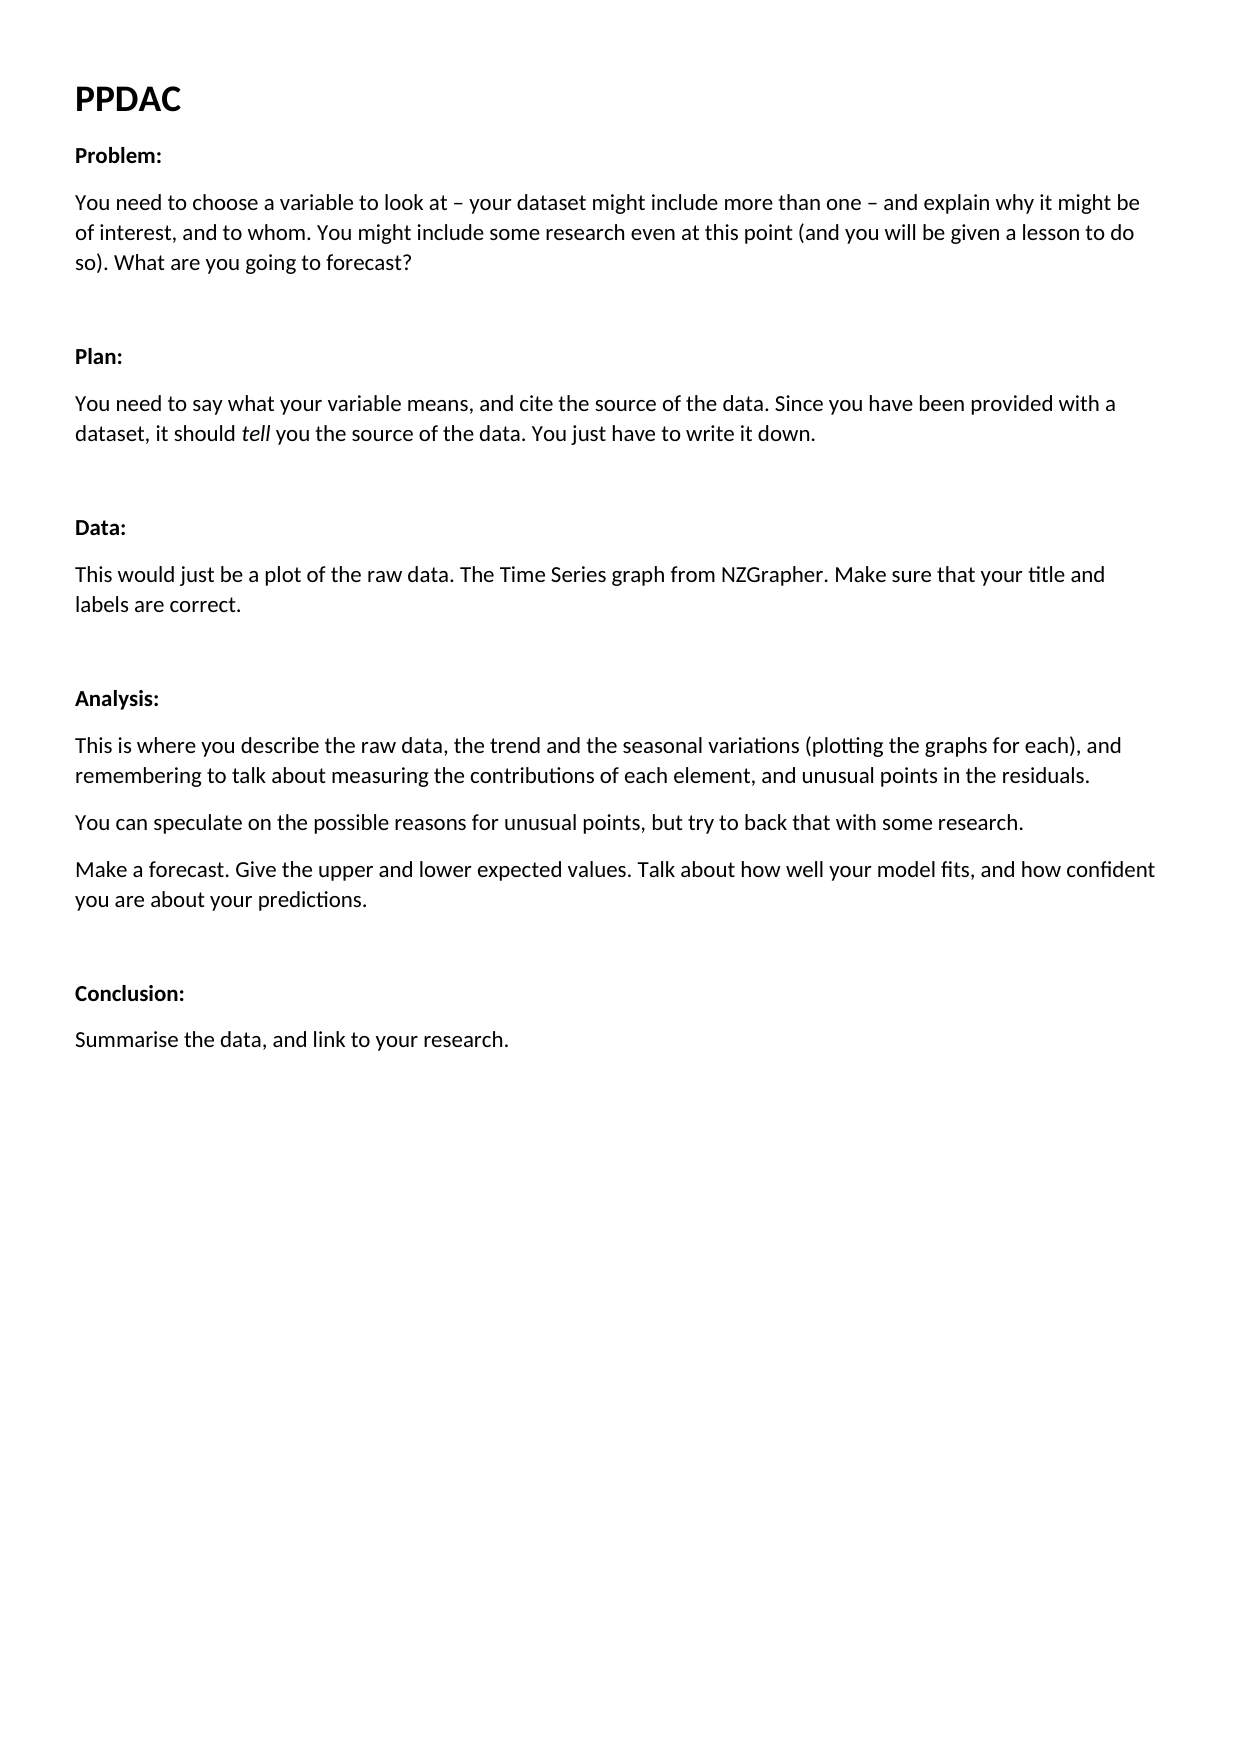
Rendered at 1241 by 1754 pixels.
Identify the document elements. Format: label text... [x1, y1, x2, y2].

text You need to say what your variable means, and cite the source of the data. Since you have been provided with a dataset, it should tell you the source of the data. You just have to write it down. [75, 389, 1165, 447]
text You can speculate on the possible reasons for unusual points, but try to back that with some research. [75, 808, 1165, 836]
text Plan: [75, 342, 1165, 370]
text Conclusion: [75, 979, 1165, 1007]
text Analysis: [75, 684, 1165, 712]
text Data: [75, 513, 1165, 541]
text This would just be a plot of the raw data. The Time Series graph from NZGrapher. Make sure that your title and labels are correct. [75, 560, 1165, 618]
text PPDAC [75, 75, 1165, 121]
text Problem: [75, 141, 1165, 169]
text Make a forecast. Give the upper and lower expected values. Talk about how well your model fits, and how confident you are about your predictions. [75, 855, 1165, 913]
text Summarise the data, and link to your research. [75, 1026, 1165, 1053]
text You need to choose a variable to look at – your dataset might include more than one – and explain why it might be of interest, and to whom. You might include some research even at this point (and you will be given a lesson to do so). What are you going to forecast? [75, 188, 1165, 276]
text This is where you describe the raw data, the trend and the seasonal variations (plotting the graphs for each), and remembering to talk about measuring the contributions of each element, and unusual points in the residuals. [75, 731, 1165, 789]
